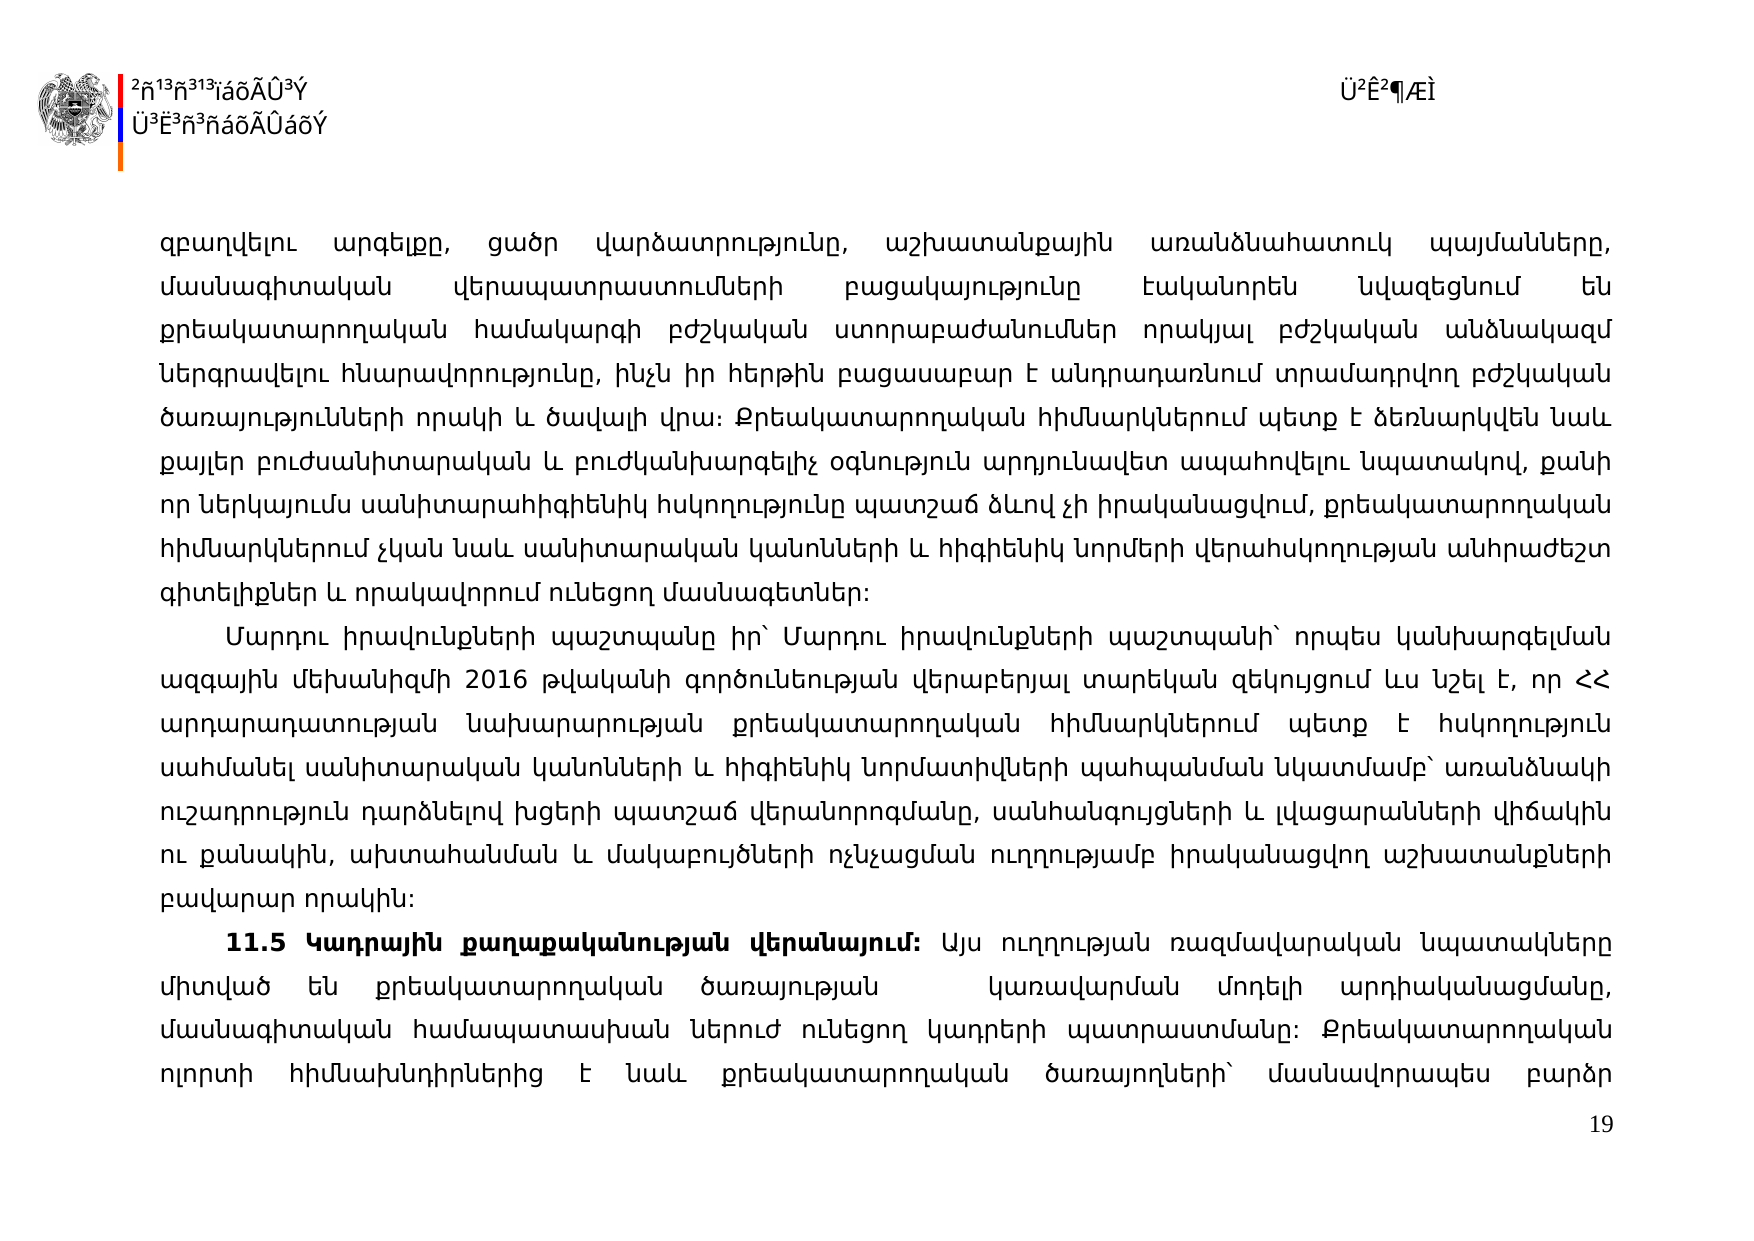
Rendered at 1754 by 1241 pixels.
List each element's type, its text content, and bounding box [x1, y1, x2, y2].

list Մարդու իրավունքների պաշտպանը իր՝ Մարդու իրավունքների պաշտպանի՝ որպես կանխարգելման ազգային մեխանիզմի 2016 թվականի գործունեության վերաբերյալ տարեկան զեկույցում ևս նշել է, որ ՀՀ արդարադատության նախարարության քրեակատարողական հիմնարկներում պետք է հսկողություն սահմանել սանիտարական կանոնների և հիգիենիկ նորմատիվների պահպանման նկատմամբ՝ առանձնակի ուշադրություն դարձնելով խցերի պատշաճ վերանորոգմանը, սանհանգույցների և լվացարանների վիճակին ու քանակին, ախտահանման և մակաբույծների ոչնչացման ուղղությամբ իրականացվող աշխատանքների բավարար որակին: [159, 622, 1613, 914]
picture [37, 72, 113, 146]
